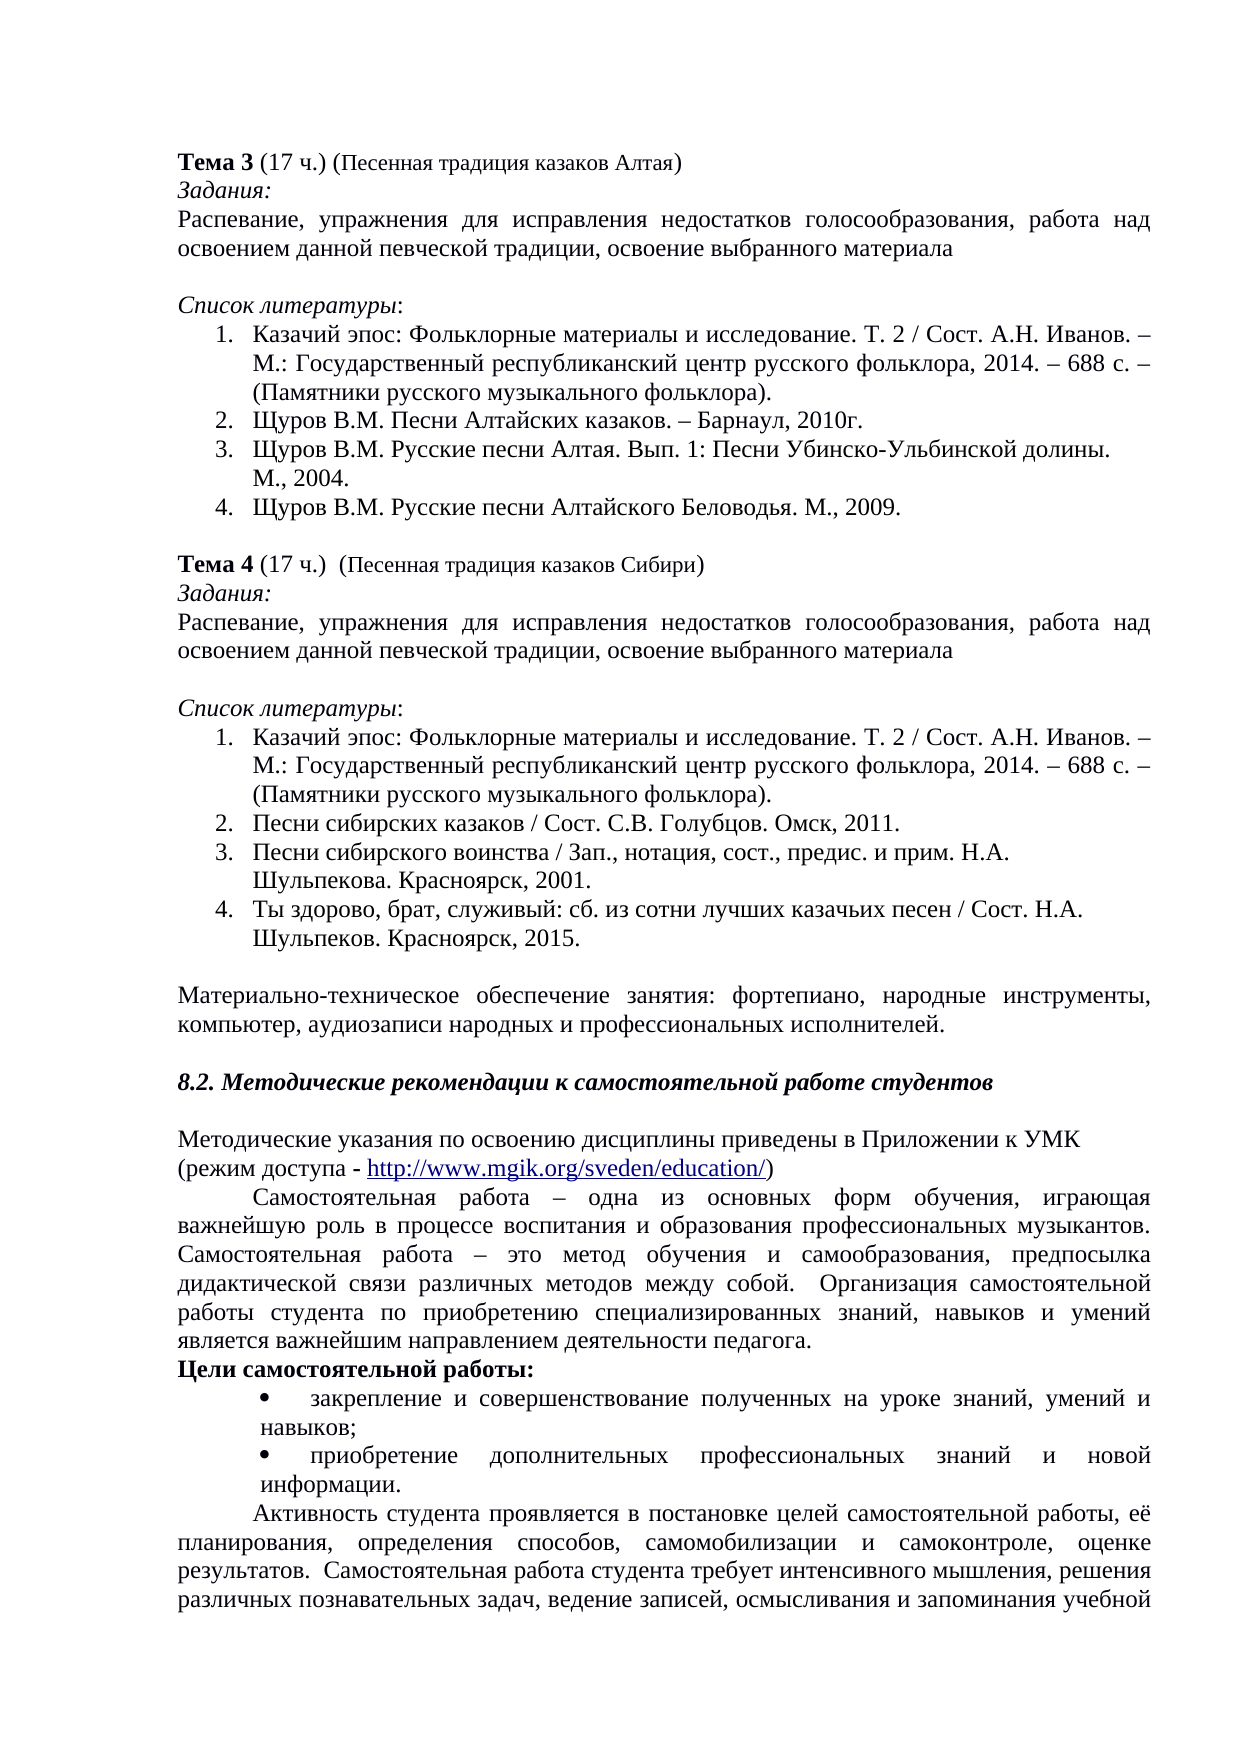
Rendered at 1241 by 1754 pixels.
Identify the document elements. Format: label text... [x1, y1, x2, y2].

list Щуров В.М. Русские песни Алтая. Вып. 1: Песни Убинско-Ульбинской долины. М., 2004. [215, 434, 1152, 492]
text Распевание, упражнения для исправления недостатков голосообразования, работа над освоением данной певческой традиции, освоение выбранного материала [177, 607, 1152, 664]
text Методические указания по освоению дисциплины приведены в Приложении к УМК [177, 1124, 1152, 1153]
list Щуров В.М. Песни Алтайских казаков. – Барнаул, 2010г. [215, 406, 1152, 434]
text 8.2. Методические рекомендации к самостоятельной работе студентов [177, 1067, 1152, 1096]
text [177, 1498, 1152, 1613]
text Материально-техническое обеспечение занятия: фортепиано, народные инструменты, компьютер, аудиозаписи народных и профессиональных исполнителей. [177, 981, 1152, 1038]
list Щуров В.М. Русские песни Алтайского Беловодья. М., 2009. [215, 492, 1152, 521]
text Распевание, упражнения для исправления недостатков голосообразования, работа над освоением данной певческой традиции, освоение выбранного материала [177, 204, 1152, 262]
list Песни сибирских казаков / Сост. С.В. Голубцов. Омск, 2011. [215, 808, 1152, 837]
text Задания: [177, 578, 1152, 607]
text Цели самостоятельной работы: [177, 1354, 1152, 1383]
text (режим доступа - http://www.mgik.org/sveden/education/) [177, 1153, 1152, 1182]
list приобретение дополнительных профессиональных знаний и новой информации. [260, 1441, 1152, 1498]
list Ты здорово, брат, служивый: сб. из сотни лучших казачьих песен / Сост. Н.А. Шульпеков. Красноярск, 2015. [215, 894, 1152, 952]
text Тема 4 (17 ч.) (Песенная традиция казаков Сибири) [177, 549, 1152, 578]
text Список литературы: [177, 291, 1152, 319]
text Самостоятельная работа – одна из основных форм обучения, играющая важнейшую роль в процессе воспитания и образования профессиональных музыкантов. Самостоятельная работа – это метод обучения и самообразования, предпосылка дидактической связи различных методов между собой. Организация самостоятельной работы студента по приобретению специализированных знаний, навыков и умений является важнейшим направлением деятельности педагога. [177, 1182, 1152, 1354]
text Задания: [177, 176, 1152, 204]
text Список литературы: [177, 693, 1152, 722]
text Тема 3 (17 ч.) (Песенная традиция казаков Алтая) [177, 147, 1152, 176]
list Песни сибирского воинства / Зап., нотация, сост., предис. и прим. Н.А. Шульпекова. Красноярск, 2001. [215, 837, 1152, 894]
list закрепление и совершенствование полученных на уроке знаний, умений и навыков; [260, 1383, 1152, 1441]
